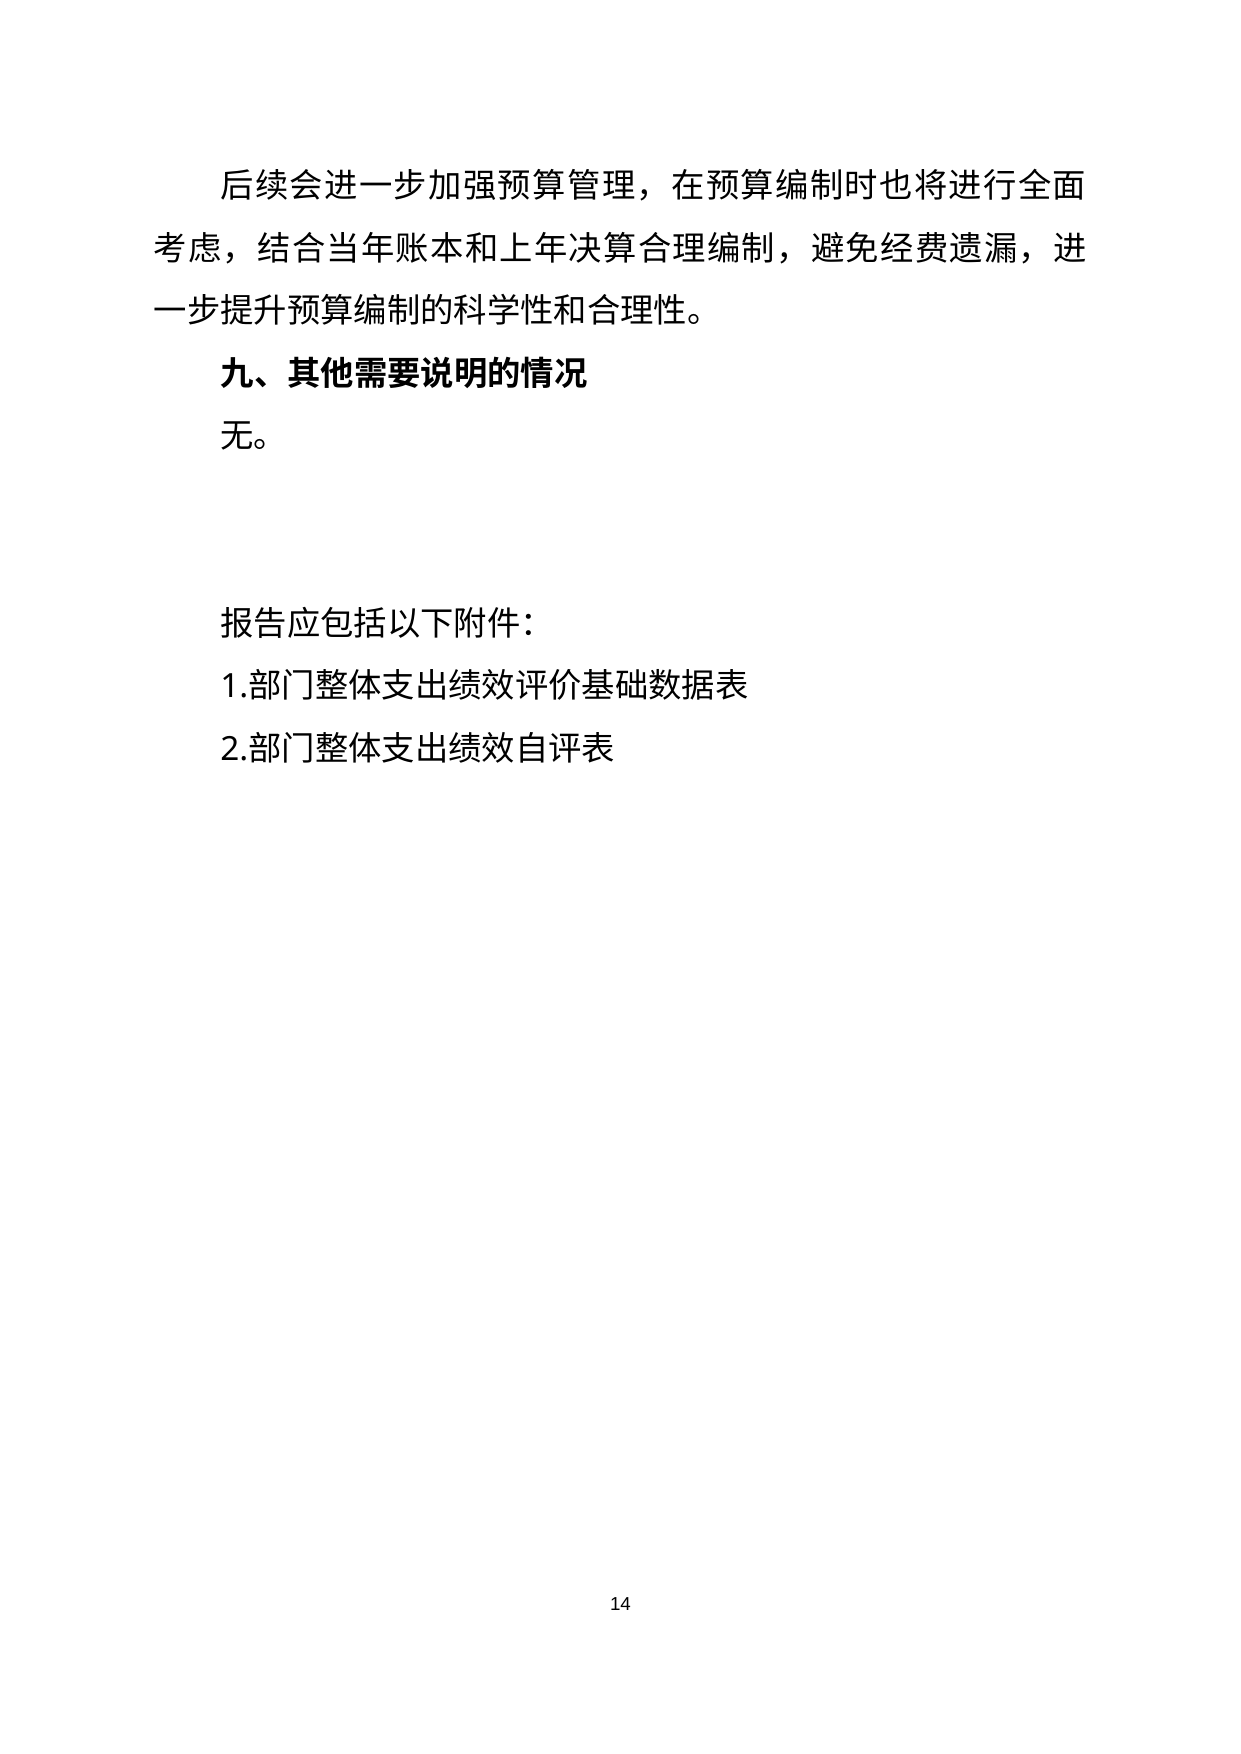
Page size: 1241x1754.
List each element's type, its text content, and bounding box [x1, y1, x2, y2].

text 报告应包括以下附件： [153, 585, 1087, 648]
text 1.部门整体支出绩效评价基础数据表 [153, 648, 1087, 710]
text 无。 [153, 398, 1087, 460]
text 九、其他需要说明的情况 [153, 335, 1087, 398]
text 后续会进一步加强预算管理，在预算编制时也将进行全面考虑，结合当年账本和上年决算合理编制，避免经费遗漏，进一步提升预算编制的科学性和合理性。 [153, 148, 1087, 335]
text 2.部门整体支出绩效自评表 [153, 710, 1087, 773]
